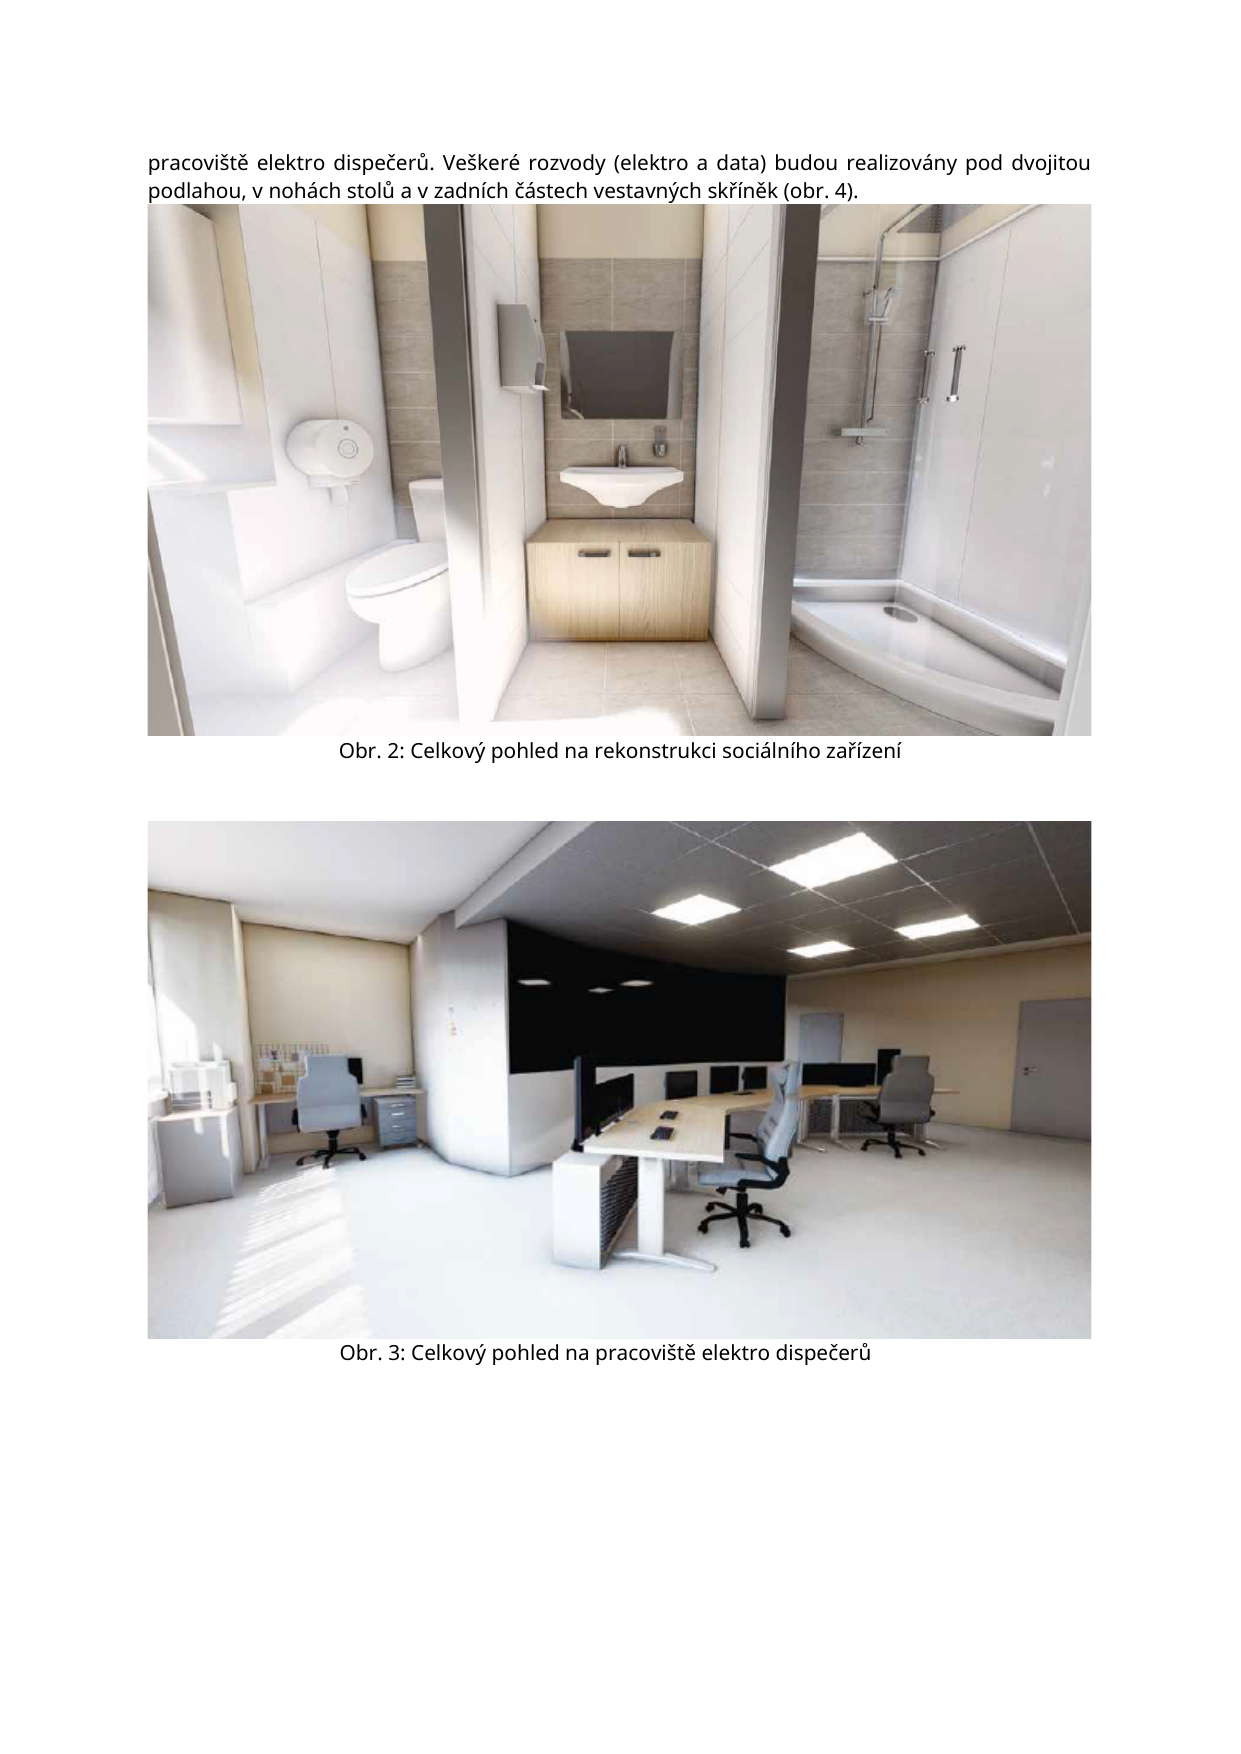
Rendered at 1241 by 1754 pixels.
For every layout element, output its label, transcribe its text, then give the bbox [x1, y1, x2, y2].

picture [147, 821, 1092, 1339]
text Obr. 2: Celkový pohled na rekonstrukci sociálního zařízení [230, 736, 1093, 764]
text Obr. 3: Celkový pohled na pracoviště elektro dispečerů [148, 1338, 1093, 1367]
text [148, 148, 1093, 204]
picture [147, 204, 1092, 736]
